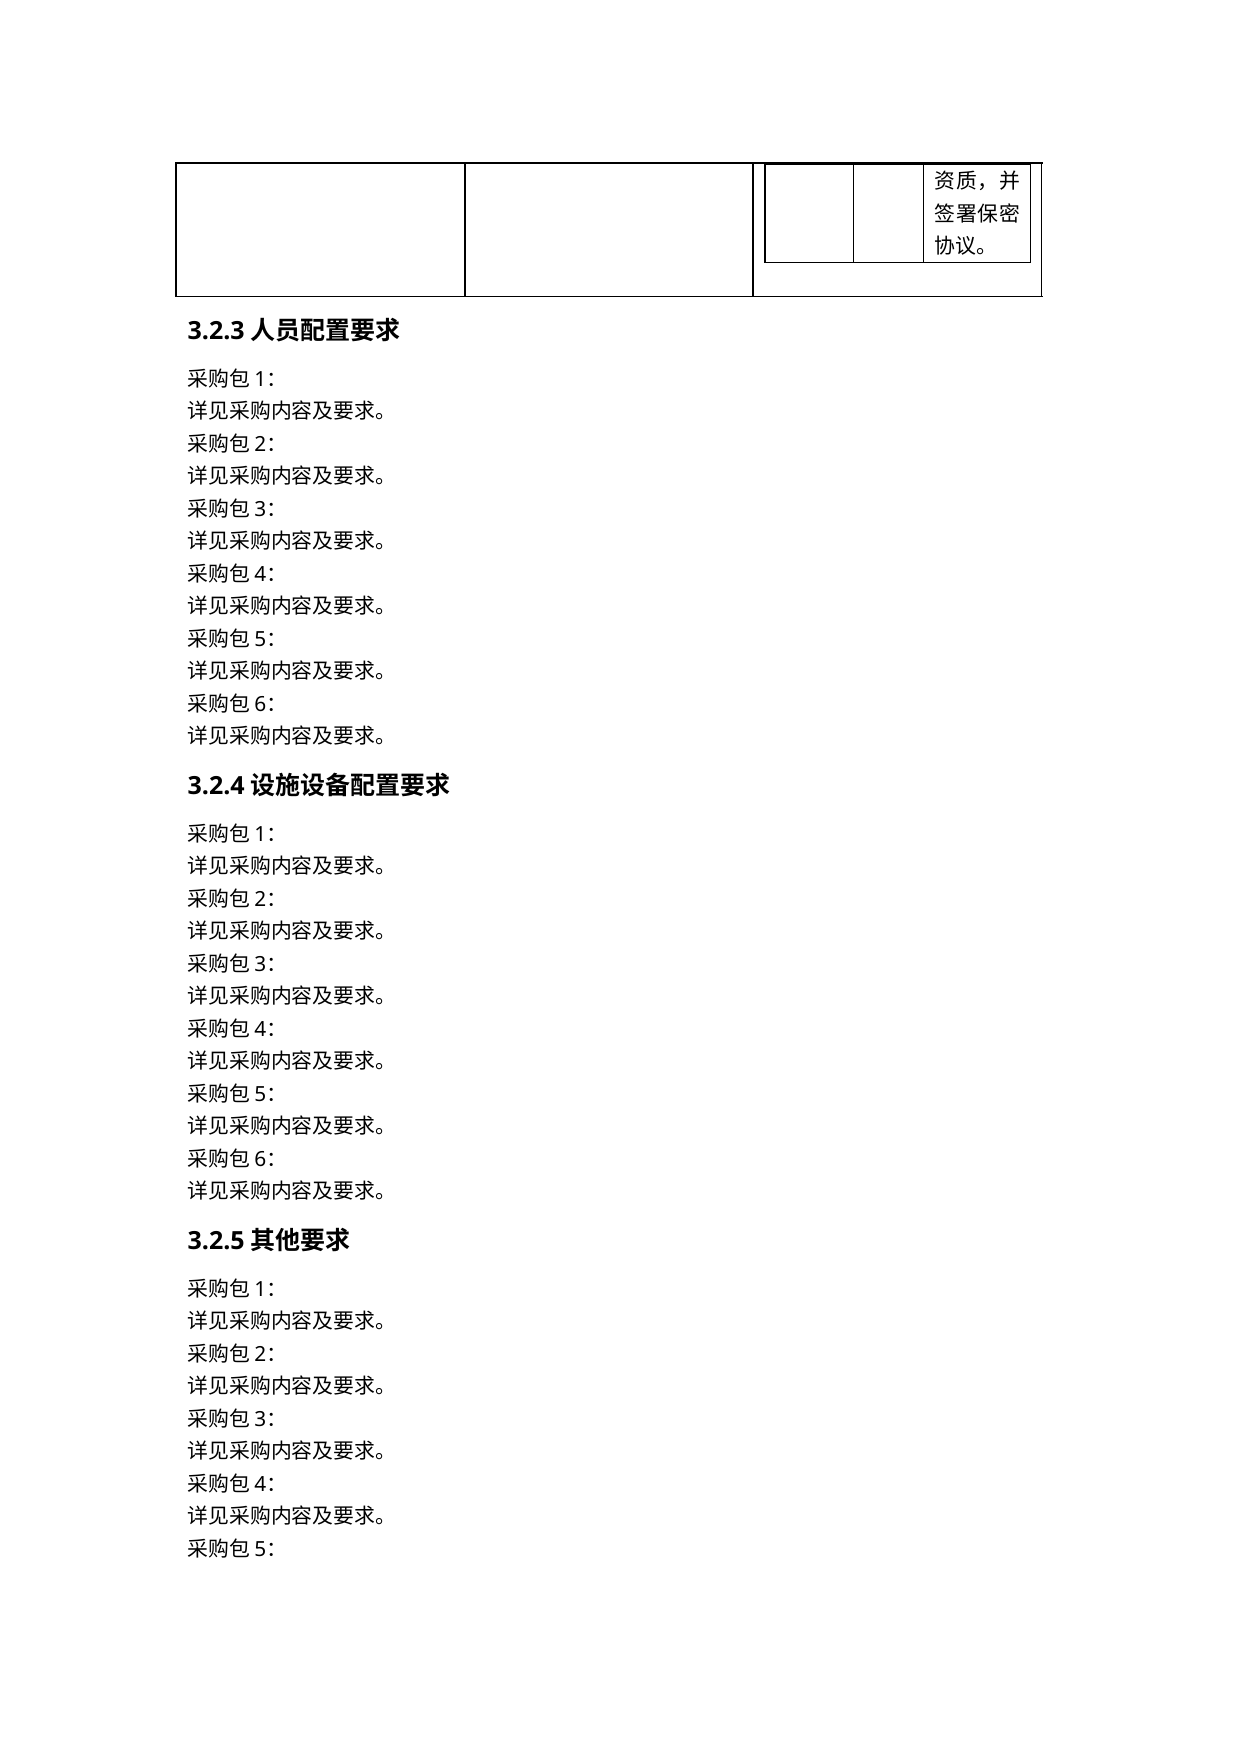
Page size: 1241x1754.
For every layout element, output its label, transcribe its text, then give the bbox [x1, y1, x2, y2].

text 详见采购内容及要求。 [187, 915, 1053, 947]
text 详见采购内容及要求。 [187, 395, 1053, 427]
text 详见采购内容及要求。 [187, 1175, 1053, 1207]
text 详见采购内容及要求。 [187, 655, 1053, 687]
text 采购包3： [187, 947, 1053, 980]
text 3.2.3人员配置要求 [187, 297, 1053, 362]
text 采购包6： [187, 1142, 1053, 1175]
text 采购包1： [187, 817, 1053, 850]
text 详见采购内容及要求。 [187, 980, 1053, 1012]
text 详见采购内容及要求。 [187, 590, 1053, 622]
text 详见采购内容及要求。 [187, 1045, 1053, 1077]
text 采购包2： [187, 1337, 1053, 1370]
text 3.2.4设施设备配置要求 [187, 752, 1053, 817]
text 采购包2： [187, 427, 1053, 460]
text 采购包3： [187, 1402, 1053, 1435]
table_cell [754, 164, 1041, 296]
text 3.2.5其他要求 [187, 1207, 1053, 1272]
text 详见采购内容及要求。 [187, 850, 1053, 882]
table_cell 1 [177, 164, 464, 296]
text 采购包1： [187, 1272, 1053, 1305]
text 采购包5： [187, 1077, 1053, 1110]
text 采购包4： [187, 557, 1053, 590]
text 采购包1： [187, 362, 1053, 395]
text 采购包4： [187, 1012, 1053, 1045]
text 详见采购内容及要求。 [187, 1500, 1053, 1532]
text 详见采购内容及要求。 [187, 1435, 1053, 1467]
text 详见采购内容及要求。 [187, 720, 1053, 752]
text 详见采购内容及要求。 [187, 525, 1053, 557]
text 详见采购内容及要求。 [187, 1305, 1053, 1337]
text 详见采购内容及要求。 [187, 1110, 1053, 1142]
text 采购包5： [187, 1532, 1053, 1565]
text 采购包5： [187, 622, 1053, 655]
text 采购包6： [187, 687, 1053, 720]
text 采购包2： [187, 882, 1053, 915]
text 详见采购内容及要求。 [187, 460, 1053, 492]
table_cell [466, 164, 752, 296]
text 详见采购内容及要求。 [187, 1370, 1053, 1402]
text 采购包3： [187, 492, 1053, 525]
text 采购包4： [187, 1467, 1053, 1500]
